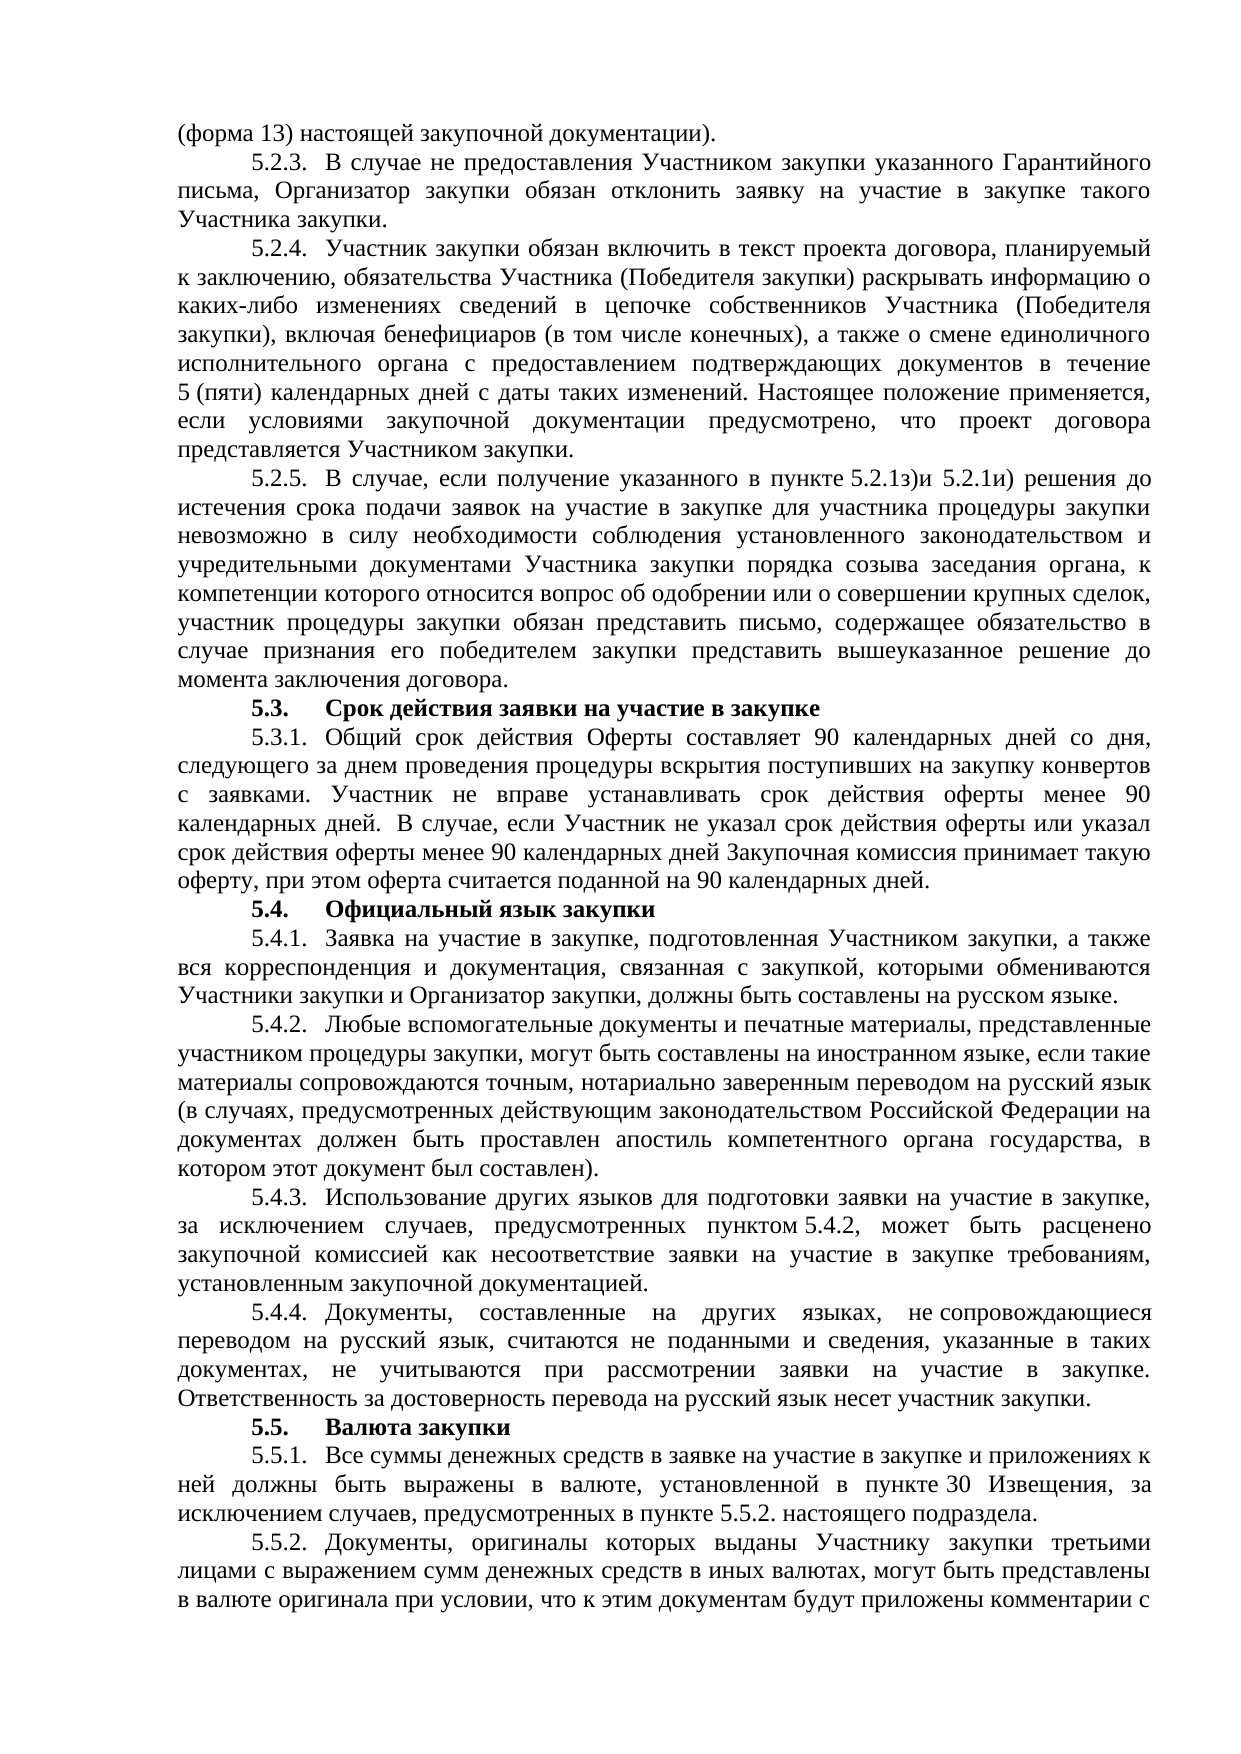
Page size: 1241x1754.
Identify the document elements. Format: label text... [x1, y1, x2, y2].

list Любые вспомогательные документы и печатные материалы, представленные участником процедуры закупки, могут быть составлены на иностранном языке, если такие материалы сопровождаются точным, нотариально заверенным переводом на русский язык (в случаях, предусмотренных действующим законодательством Российской Федерации на документах должен быть проставлен апостиль компетентного органа государства, в котором этот документ был составлен). [177, 1009, 1152, 1182]
list Все суммы денежных средств в заявке на участие в закупке и приложениях к ней должны быть выражены в валюте, установленной в пункте 30 Извещения, за исключением случаев, предусмотренных в пункте 5.5.2. настоящего подраздела. [177, 1441, 1152, 1527]
list Заявка на участие в закупке, подготовленная Участником закупки, а также вся корреспонденция и документация, связанная с закупкой, которыми обмениваются Участники закупки и Организатор закупки, должны быть составлены на русском языке. [177, 923, 1152, 1009]
list Документы, составленные на других языках, не сопровождающиеся переводом на русский язык, считаются не поданными и сведения, указанные в таких документах, не учитываются при рассмотрении заявки на участие в закупке. Ответственность за достоверность перевода на русский язык несет участник закупки. [177, 1297, 1152, 1412]
list Официальный язык закупки [177, 894, 1152, 923]
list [177, 1527, 1152, 1613]
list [177, 118, 1152, 147]
list Срок действия заявки на участие в закупке [177, 693, 1152, 722]
list Общий срок действия Оферты составляет 90 календарных дней со дня, следующего за днем проведения процедуры вскрытия поступивших на закупку конвертов с заявками. Участник не вправе устанавливать срок действия оферты менее 90 календарных дней. В случае, если Участник не указал срок действия оферты или указал срок действия оферты менее 90 календарных дней Закупочная комиссия принимает такую оферту, при этом оферта считается поданной на 90 календарных дней. [177, 722, 1152, 894]
list Валюта закупки [177, 1412, 1152, 1441]
list В случае, если получение указанного в пункте 5.2.1з)и 5.2.1и) решения до истечения срока подачи заявок на участие в закупке для участника процедуры закупки невозможно в силу необходимости соблюдения установленного законодательством и учредительными документами Участника закупки порядка созыва заседания органа, к компетенции которого относится вопрос об одобрении или о совершении крупных сделок, участник процедуры закупки обязан представить письмо, содержащее обязательство в случае признания его победителем закупки представить вышеуказанное решение до момента заключения договора. [177, 463, 1152, 693]
list Использование других языков для подготовки заявки на участие в закупке, за исключением случаев, предусмотренных пунктом 5.4.2, может быть расценено закупочной комиссией как несоответствие заявки на участие в закупке требованиям, установленным закупочной документацией. [177, 1182, 1152, 1297]
list В случае не предоставления Участником закупки указанного Гарантийного письма, Организатор закупки обязан отклонить заявку на участие в закупке такого Участника закупки. [177, 147, 1152, 233]
list Участник закупки обязан включить в текст проекта договора, планируемый к заключению, обязательства Участника (Победителя закупки) раскрывать информацию о каких-либо изменениях сведений в цепочке собственников Участника (Победителя закупки), включая бенефициаров (в том числе конечных), а также о смене единоличного исполнительного органа с предоставлением подтверждающих документов в течение 5 (пяти) календарных дней с даты таких изменений. Настоящее положение применяется, если условиями закупочной документации предусмотрено, что проект договора представляется Участником закупки. [177, 233, 1152, 463]
